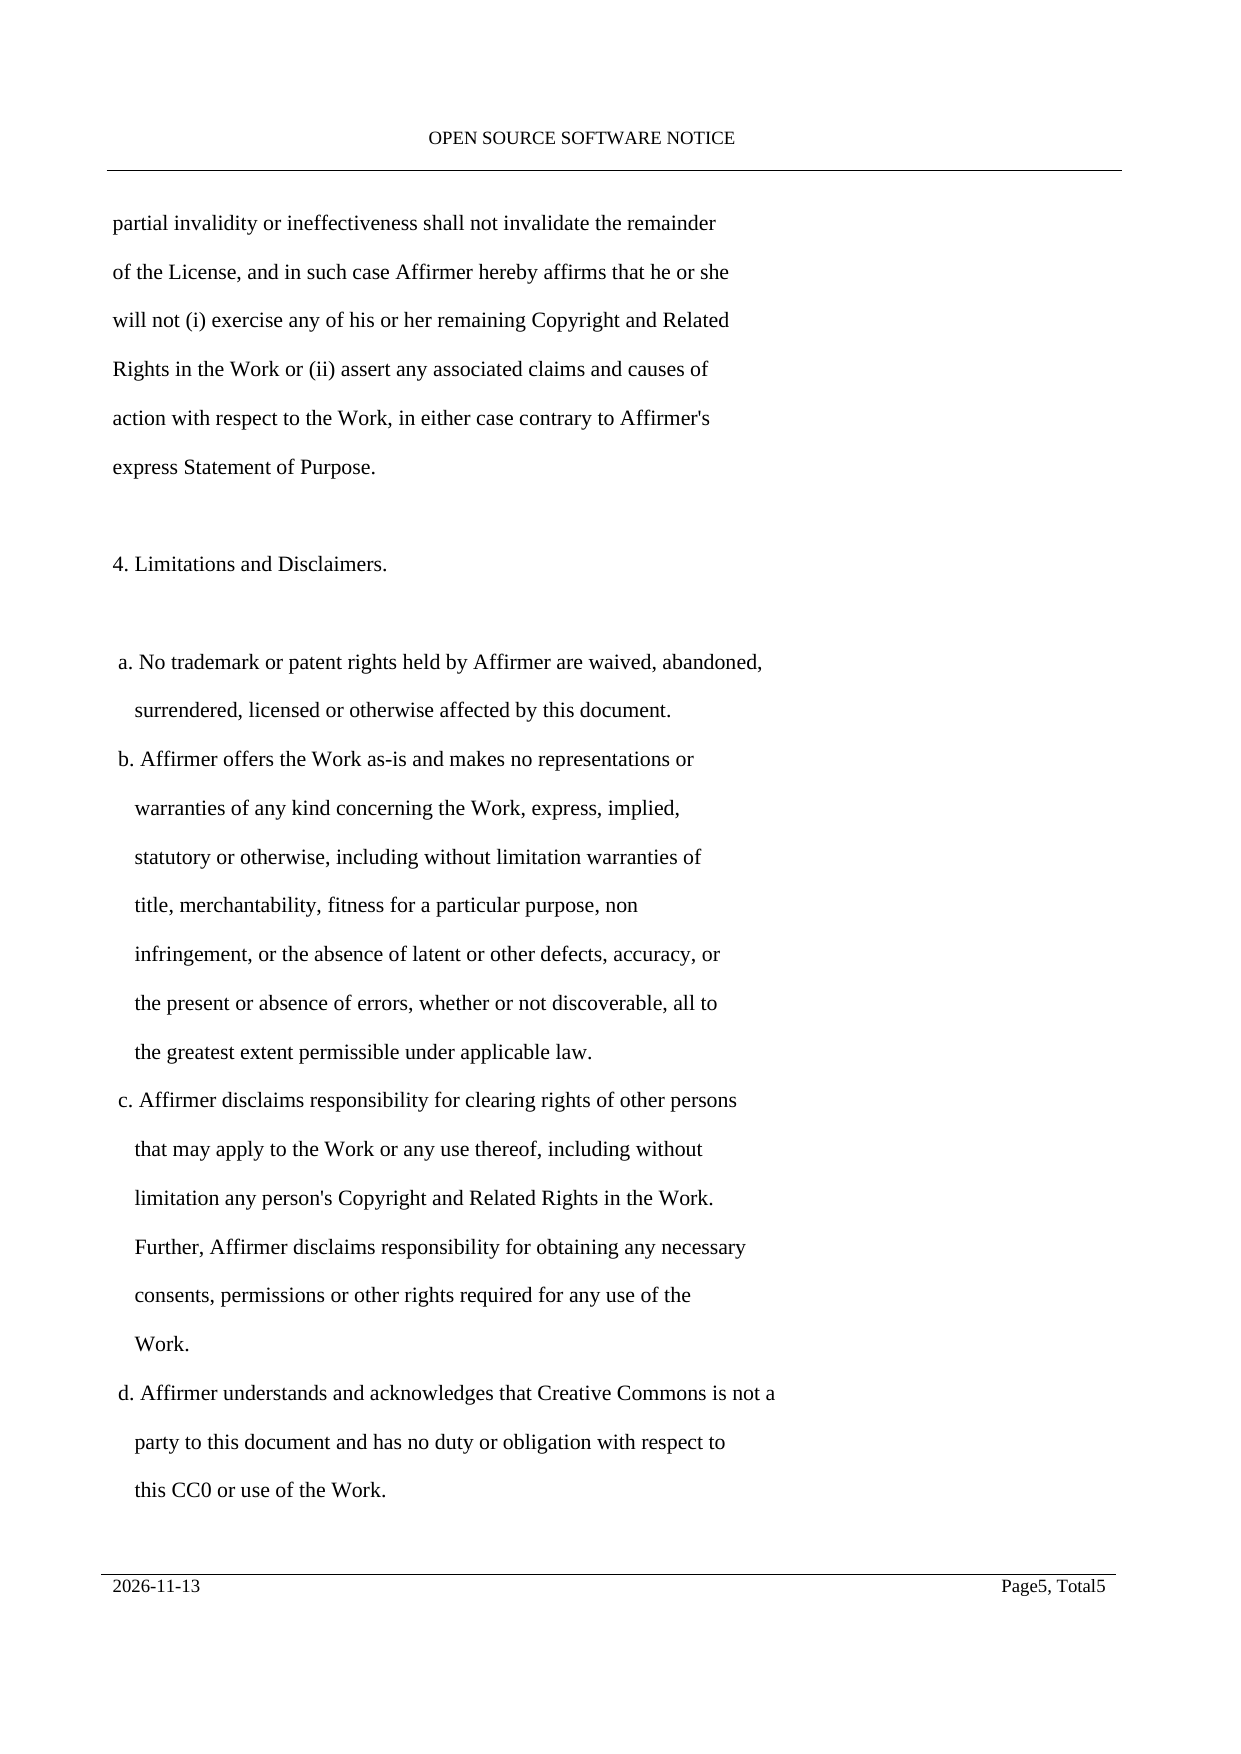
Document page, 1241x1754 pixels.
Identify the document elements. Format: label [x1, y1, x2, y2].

text [112, 206, 1128, 1506]
